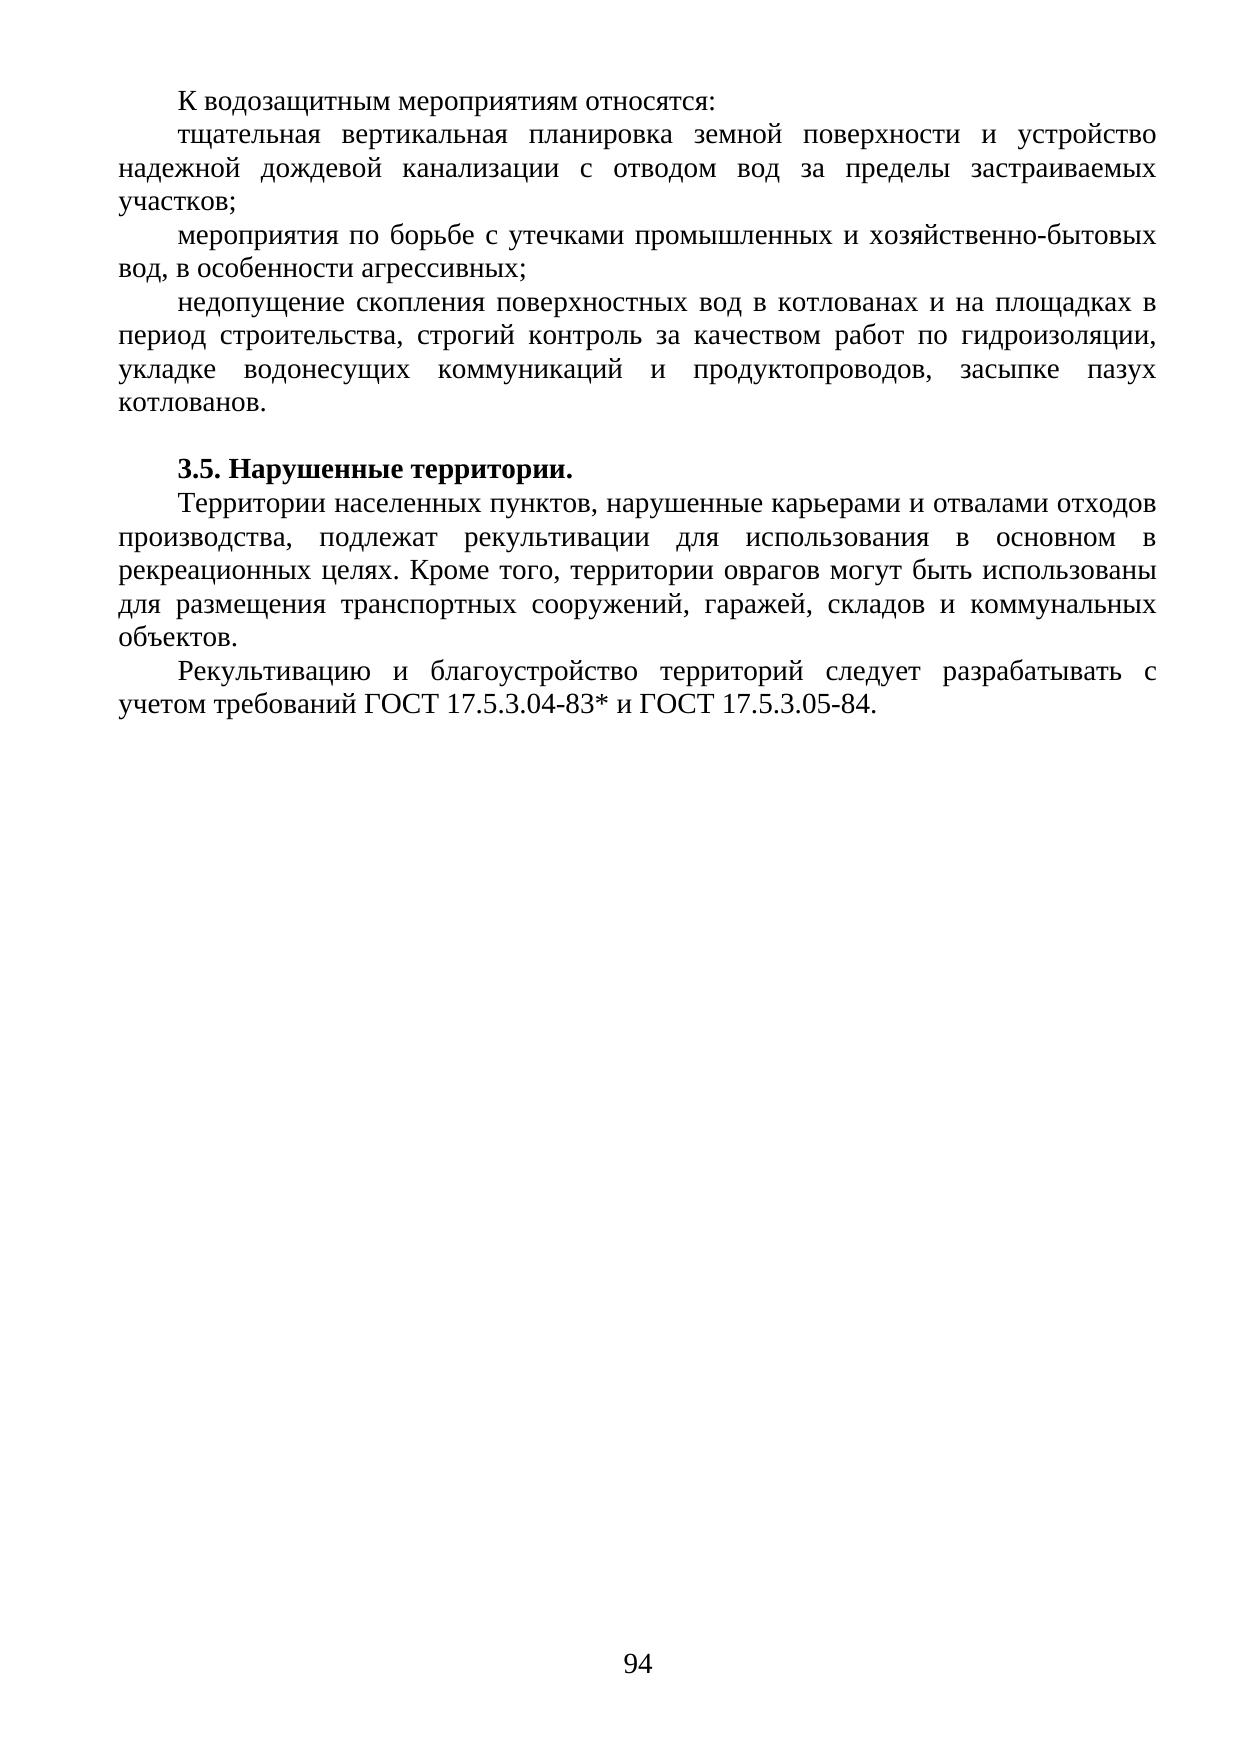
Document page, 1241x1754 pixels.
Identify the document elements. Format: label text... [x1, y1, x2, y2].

text тщательная вертикальная планировка земной поверхности и устройство надежной дождевой канализации с отводом вод за пределы застраиваемых участков; [118, 116, 1157, 217]
text недопущение скопления поверхностных вод в котлованах и на площадках в период строительства, строгий контроль за качеством работ по гидроизоляции, укладке водонесущих коммуникаций и продуктопроводов, засыпке пазух котлованов. [118, 284, 1157, 418]
text мероприятия по борьбе с утечками промышленных и хозяйственно-бытовых вод, в особенности агрессивных; [118, 217, 1157, 284]
text 3.5. Нарушенные территории. [118, 452, 1157, 485]
text К водозащитным мероприятиям относятся: [118, 83, 1157, 116]
text Рекультивацию и благоустройство территорий следует разрабатывать с учетом требований ГОСТ 17.5.3.04-83* и ГОСТ 17.5.3.05-84. [118, 653, 1157, 720]
text Территории населенных пунктов, нарушенные карьерами и отвалами отходов производства, подлежат рекультивации для использования в основном в рекреационных целях. Кроме того, территории оврагов могут быть использованы для размещения транспортных сооружений, гаражей, складов и коммунальных объектов. [118, 485, 1157, 653]
